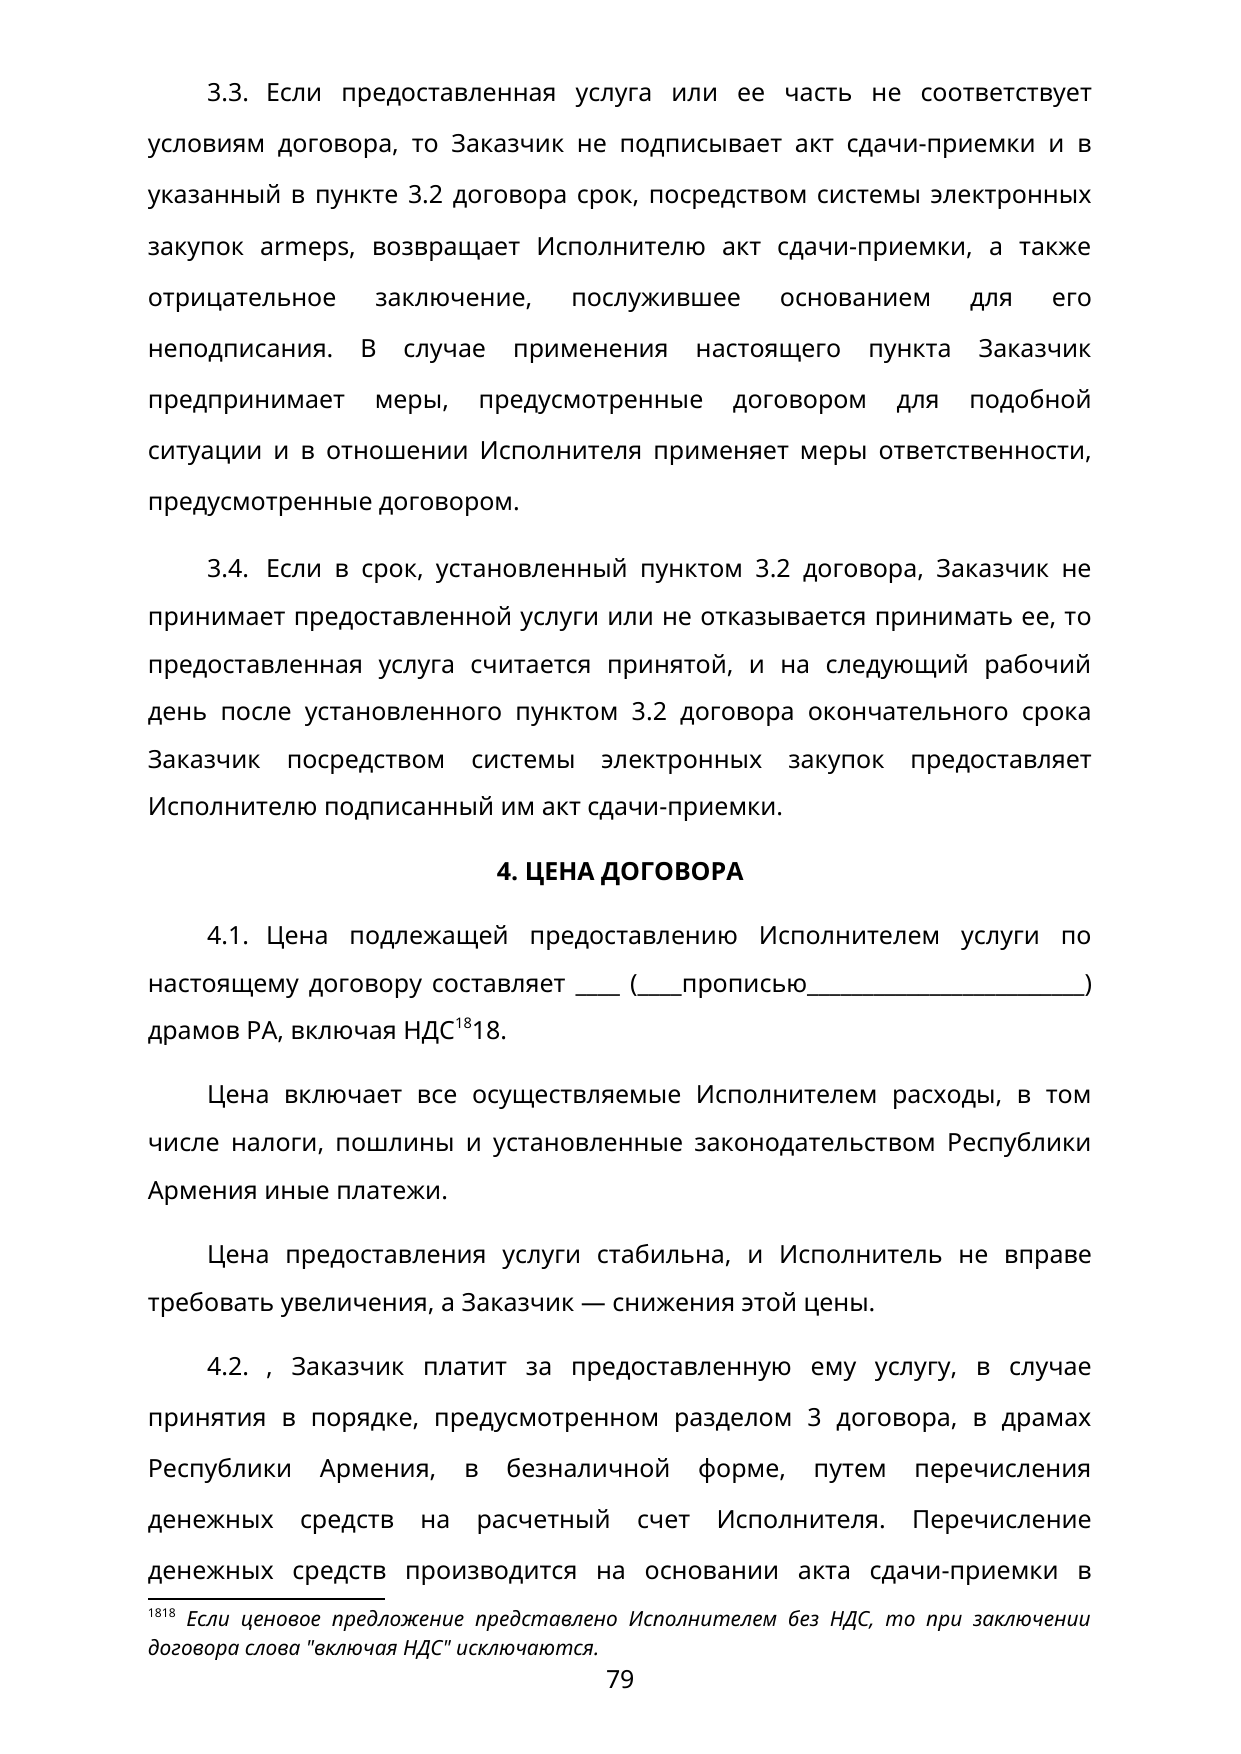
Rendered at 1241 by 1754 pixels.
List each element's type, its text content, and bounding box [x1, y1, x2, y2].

text Цена предоставления услуги стабильна, и Исполнитель не вправе требовать увеличения, а Заказчик — снижения этой цены. [148, 1237, 1092, 1318]
text Цена включает все осуществляемые Исполнителем расходы, в том числе налоги, пошлины и установленные законодательством Республики Армения иные платежи. [148, 1077, 1092, 1206]
text 4.1. Цена подлежащей предоставлению Исполнителем услуги по настоящему договору составляет ____ (____прописью_________________________) драмов РА, включая НДС18. [148, 918, 1092, 1047]
text 3.4. Если в срок, установленный пунктом 3.2 договора, Заказчик не принимает предоставленной услуги или не отказывается принимать ее, то предоставленная услуга считается принятой, и на следующий рабочий день после установленного пунктом 3.2 договора окончательного срока Заказчик посредством системы электронных закупок предоставляет Исполнителю подписанный им акт сдачи-приемки. [148, 551, 1092, 823]
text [148, 1348, 1092, 1587]
text 4. ЦЕНА ДОГОВОРА [148, 853, 1092, 887]
text 3.3. Если предоставленная услуга или ее часть не соответствует условиям договора, то Заказчик не подписывает акт сдачи-приемки и в указанный в пункте 3.2 договора срок, посредством системы электронных закупок armeps, возвращает Исполнителю акт сдачи-приемки, а также отрицательное заключение, послужившее основанием для его неподписания. В случае применения настоящего пункта Заказчик предпринимает меры, предусмотренные договором для подобной ситуации и в отношении Исполнителя применяет меры ответственности, предусмотренные договором. [148, 75, 1092, 517]
